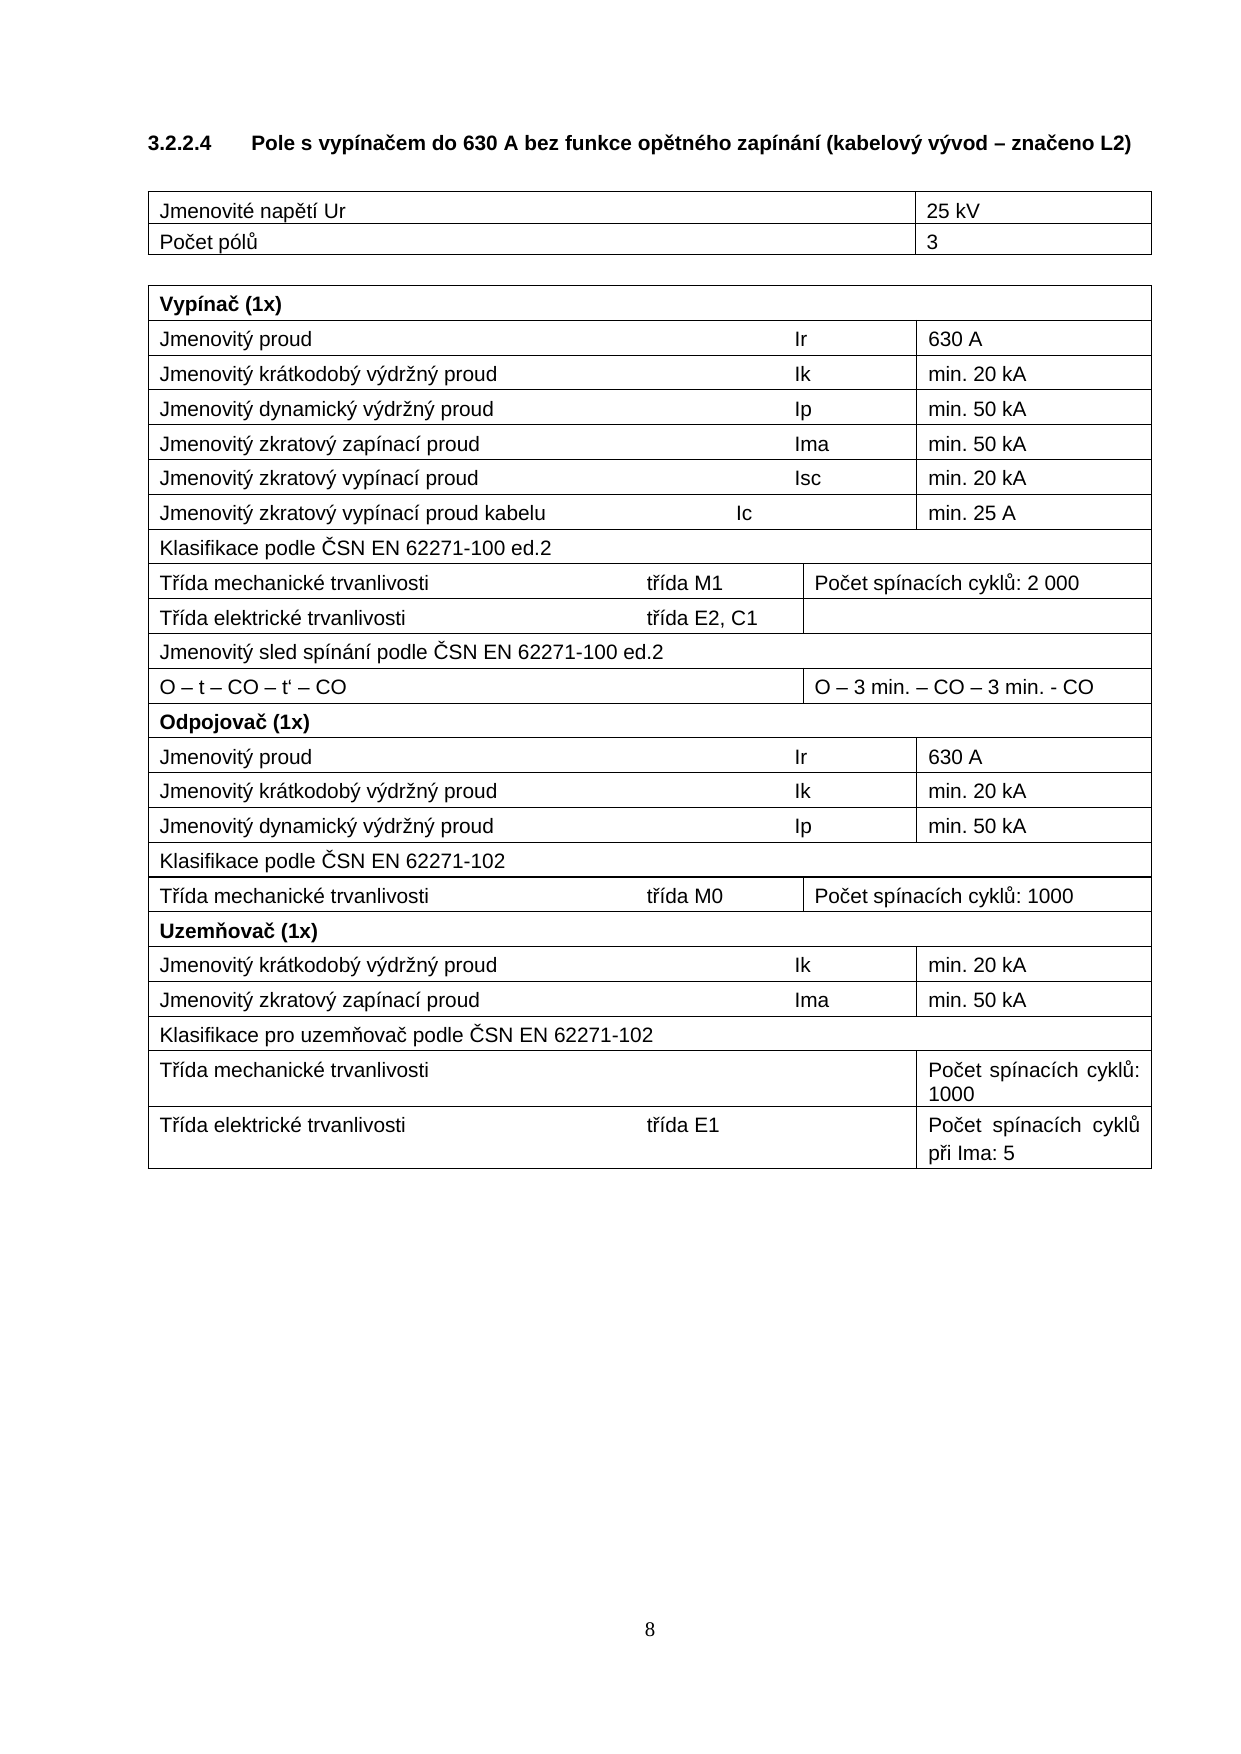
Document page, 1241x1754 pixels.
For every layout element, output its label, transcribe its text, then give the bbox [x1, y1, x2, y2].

table_cell Třída mechanické trvanlivosti [149, 1051, 916, 1106]
table_cell Jmenovitý proud Ir [149, 321, 916, 354]
table_header 25 kV [916, 192, 1151, 222]
table_cell 630 A [917, 321, 1151, 354]
table_cell min. 50 kA [917, 808, 1151, 842]
table_cell min. 50 kA [917, 982, 1151, 1016]
table_cell Počet spínacích cyklů při Ima: 5 [917, 1107, 1151, 1168]
table_cell Klasifikace podle ČSN EN 62271-100 ed.2 [149, 530, 1151, 563]
table_cell Jmenovitý dynamický výdržný proud Ip [149, 390, 916, 424]
table_cell min. 20 kA [917, 947, 1151, 981]
table_cell O – 3 min. – CO – 3 min. - CO [804, 669, 1151, 702]
table_cell Třída mechanické trvanlivosti třída M0 [149, 878, 803, 911]
table_cell Jmenovitý krátkodobý výdržný proud Ik [149, 947, 916, 981]
table_cell Jmenovitý zkratový vypínací proud kabelu Ic [149, 495, 916, 528]
table_cell min. 50 kA [917, 390, 1151, 424]
table_cell [804, 599, 1151, 633]
table_cell min. 20 kA [917, 773, 1151, 807]
table_header Jmenovité napětí Ur [149, 192, 915, 222]
table_cell Jmenovitý krátkodobý výdržný proud Ik [149, 773, 916, 807]
table_cell Jmenovitý proud Ir [149, 738, 916, 772]
table_header Vypínač (1x) [149, 286, 1151, 320]
table_cell 630 A [917, 738, 1151, 772]
table_cell Uzemňovač (1x) [149, 912, 1151, 946]
table_cell Klasifikace podle ČSN EN 62271-102 [149, 843, 1151, 876]
table_cell Počet pólů [149, 224, 915, 254]
table_cell Počet spínacích cyklů: 1000 [804, 878, 1151, 911]
table_cell 3 [916, 224, 1151, 254]
table_cell Jmenovitý zkratový vypínací proud Isc [149, 460, 916, 494]
table_cell Jmenovitý dynamický výdržný proud Ip [149, 808, 916, 842]
table_cell Odpojovač (1x) [149, 704, 1151, 737]
table_cell Třída mechanické trvanlivosti třída M1 [149, 564, 803, 598]
table_cell Počet spínacích cyklů: 1000 [917, 1051, 1151, 1106]
table_cell min. 50 kA [917, 425, 1151, 459]
table_cell Třída elektrické trvanlivosti třída E1 [149, 1107, 916, 1168]
list Pole s vypínačem do 630 A bez funkce opětného zapínání (kabelový vývod – značeno L2) [148, 131, 1152, 155]
table_cell Jmenovitý zkratový zapínací proud Ima [149, 425, 916, 459]
table_cell Jmenovitý krátkodobý výdržný proud Ik [149, 356, 916, 389]
table_cell min. 20 kA [917, 460, 1151, 494]
table_cell min. 25 A [917, 495, 1151, 528]
table_cell Jmenovitý zkratový zapínací proud Ima [149, 982, 916, 1016]
table_cell Klasifikace pro uzemňovač podle ČSN EN 62271-102 [149, 1017, 1151, 1050]
table_cell O – t – CO – t‘ – CO [149, 669, 803, 702]
table_cell Jmenovitý sled spínání podle ČSN EN 62271-100 ed.2 [149, 634, 1151, 668]
table_cell Třída elektrické trvanlivosti třída E2, C1 [149, 599, 803, 633]
table_cell Počet spínacích cyklů: 2 000 [804, 564, 1151, 598]
table_cell min. 20 kA [917, 356, 1151, 389]
